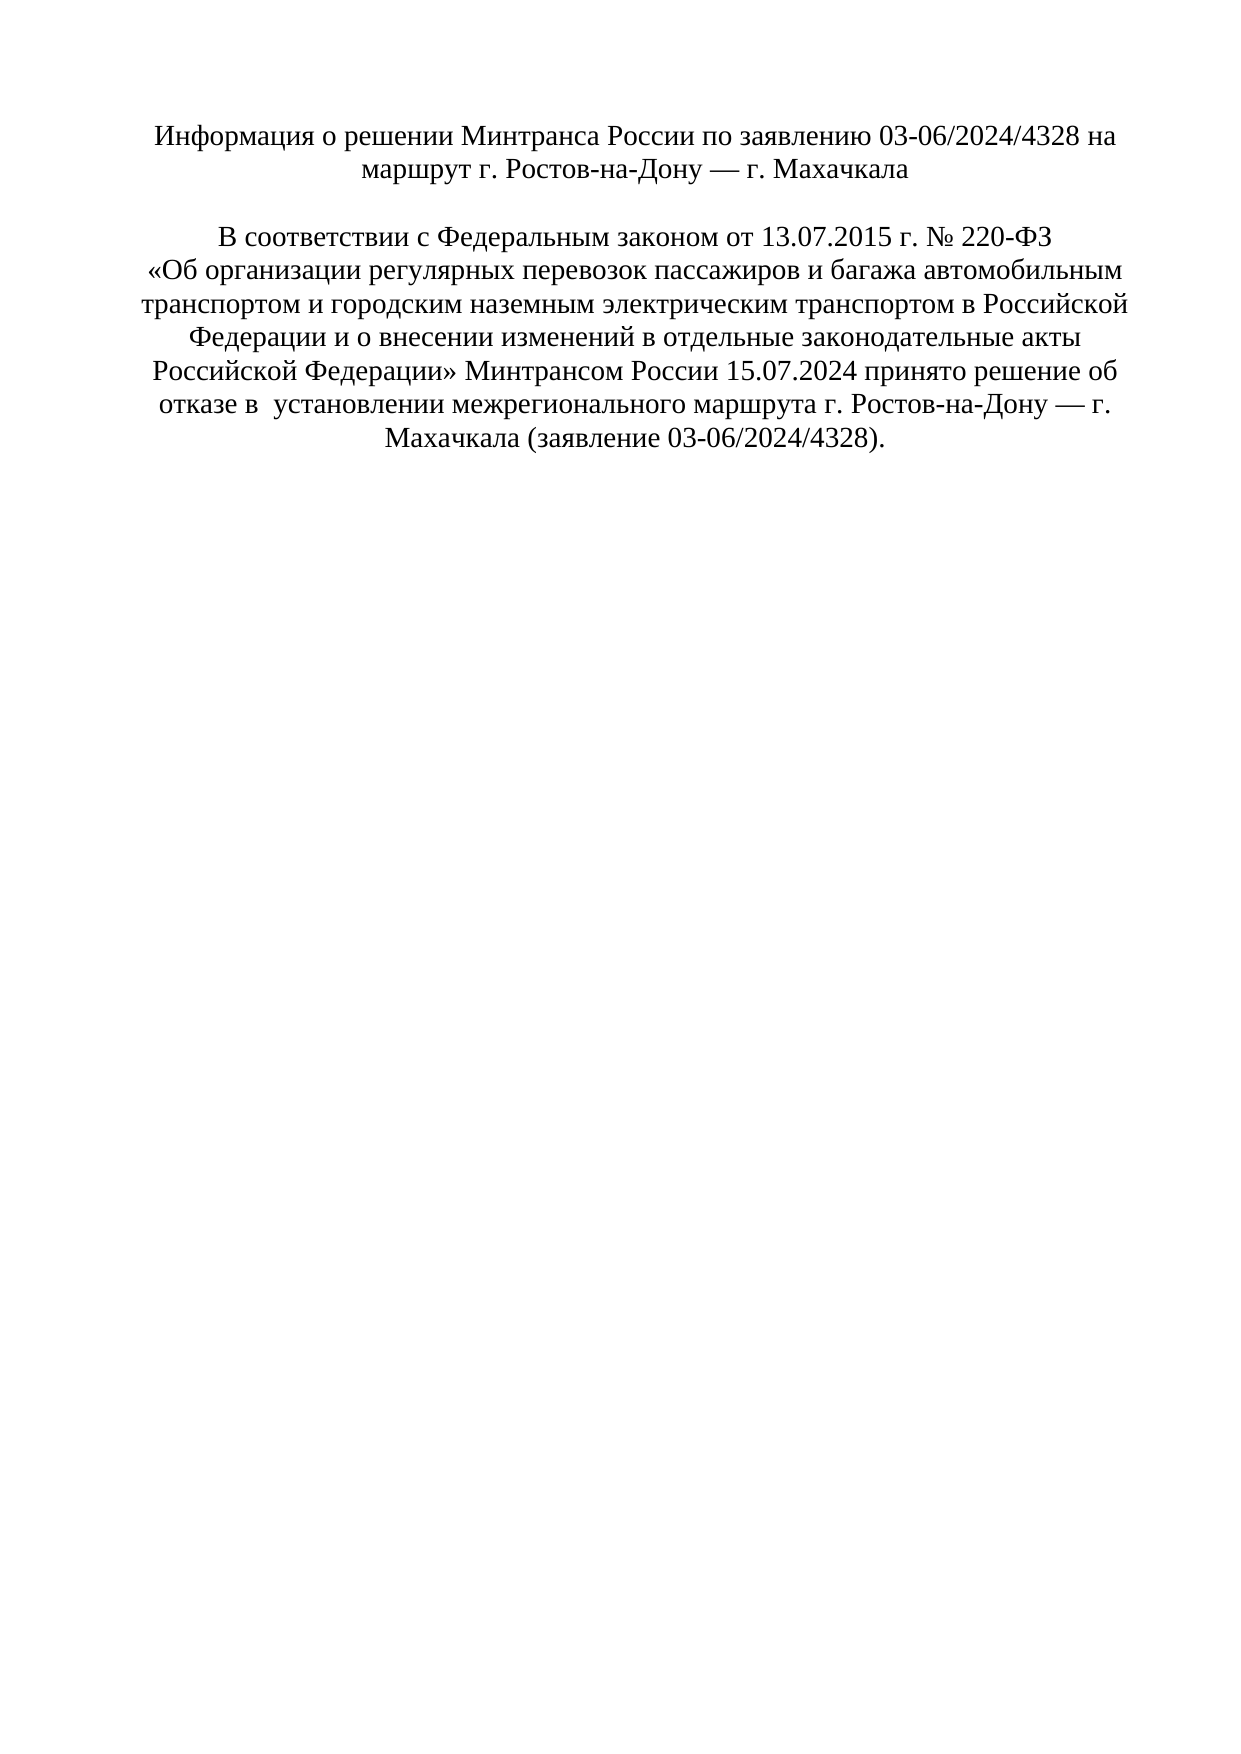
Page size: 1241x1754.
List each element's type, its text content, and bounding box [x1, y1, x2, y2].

text В соответствии с Федеральным законом от 13.07.2015 г. № 220-ФЗ «Об организации регулярных перевозок пассажиров и багажа автомобильным транспортом и городским наземным электрическим транспортом в Российской Федерации и о внесении изменений в отдельные законодательные акты Российской Федерации» Минтрансом России 15.07.2024 принято решение об отказе в установлении межрегионального маршрута г. Ростов-на-Дону — г. Махачкала (заявление 03-06/2024/4328). [118, 219, 1152, 453]
text Информация о решении Минтранса России по заявлению 03-06/2024/4328 на маршрут г. Ростов-на-Дону — г. Махачкала [118, 118, 1152, 185]
